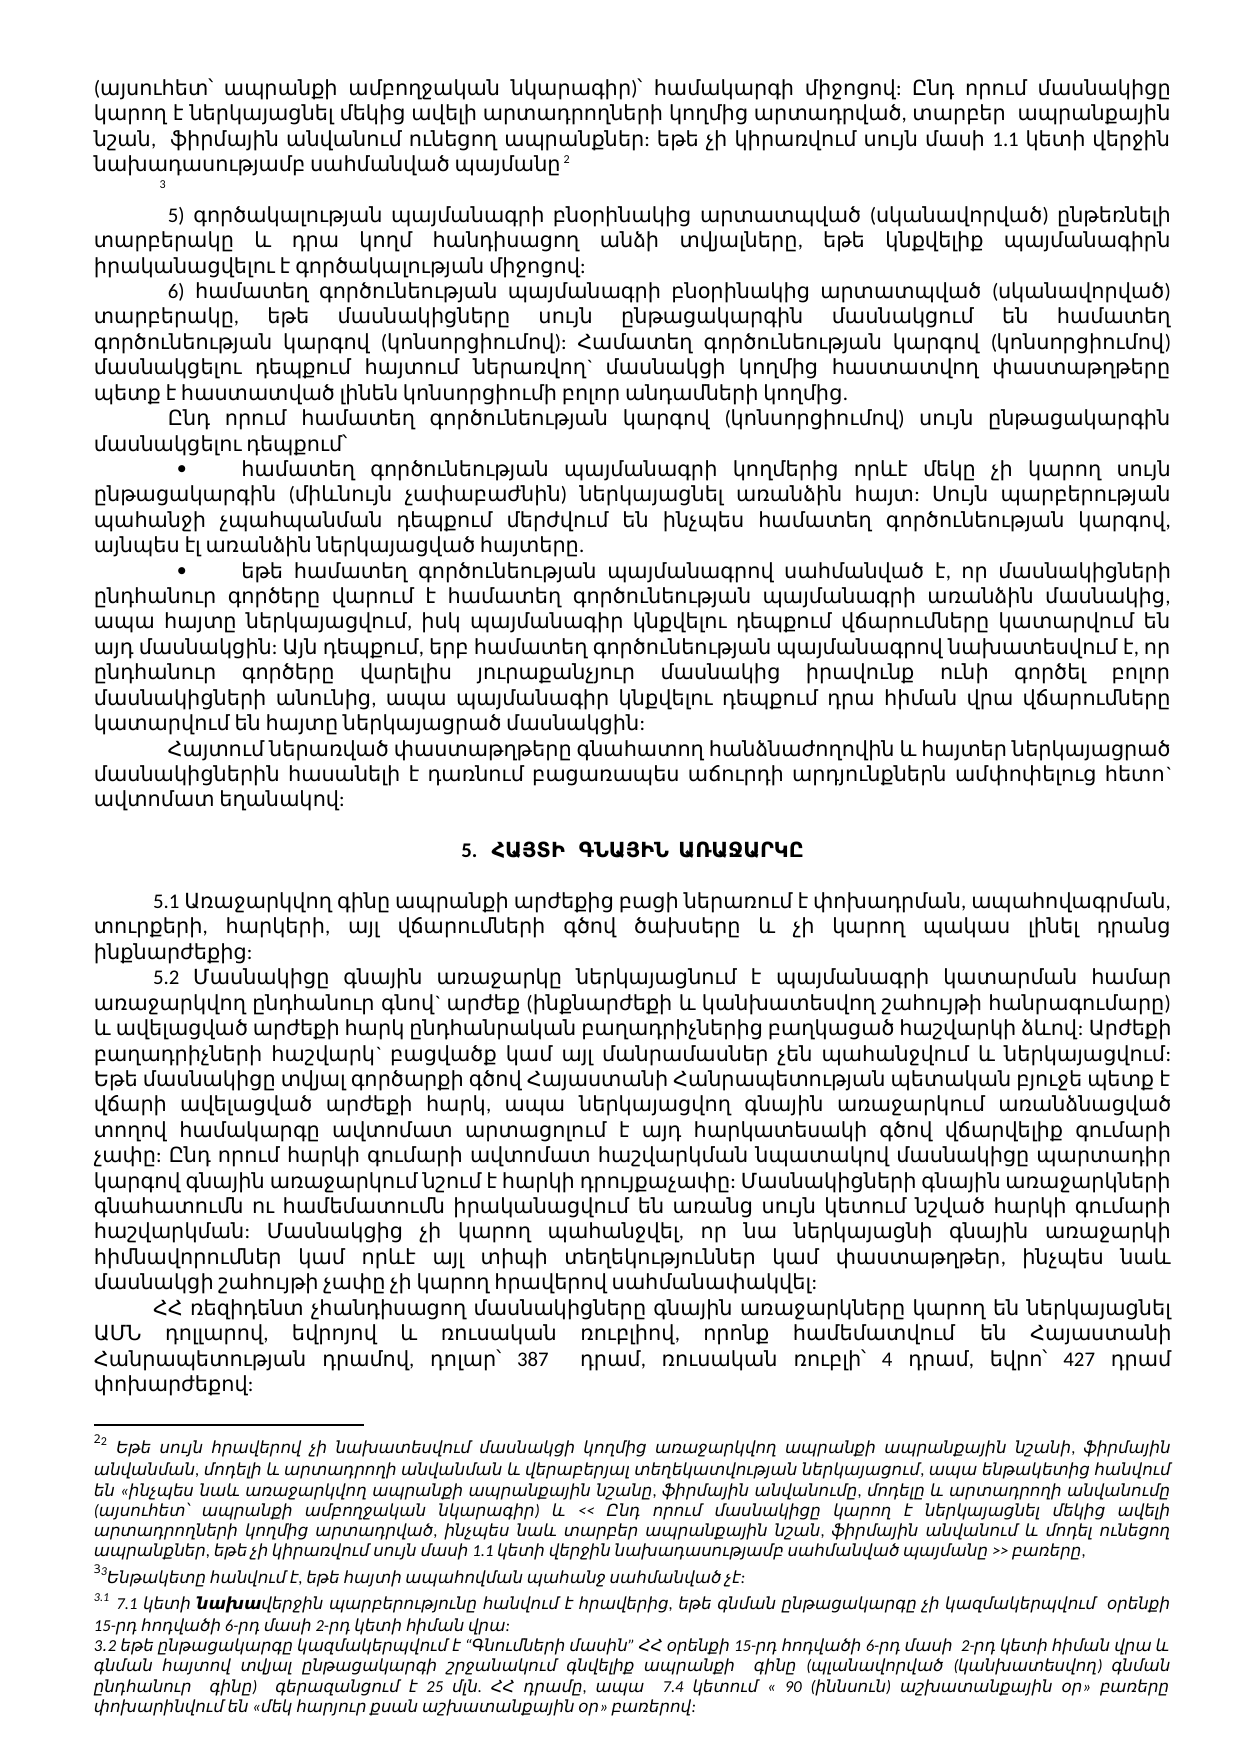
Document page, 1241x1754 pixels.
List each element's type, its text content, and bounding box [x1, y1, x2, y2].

text 5.2 Մասնակիցը գնային առաջարկը ներկայացնում է պայմանագրի կատարման համար առաջարկվող ընդհանուր գնով` արժեք (ինքնարժեքի և կանխատեսվող շահույթի հանրագումարը) և ավելացված արժեքի հարկ ընդհանրական բաղադրիչներից բաղկացած հաշվարկի ձևով: Արժեքի բաղադրիչների հաշվարկ` բացվածք կամ այլ մանրամասներ չեն պահանջվում և ներկայացվում: Եթե մասնակիցը տվյալ գործարքի գծով Հայաստանի Հանրապետության պետական բյուջե պետք է վճարի ավելացված արժեքի հարկ, ապա ներկայացվող գնային առաջարկում առանձնացված տողով համակարգը ավտոմատ արտացոլում է այդ հարկատեսակի գծով վճարվելիք գումարի չափը: Ընդ որում հարկի գումարի ավտոմատ հաշվարկման նպատակով մասնակիցը պարտադիր կարգով գնային առաջարկում նշում է հարկի դրույքաչափը: Մասնակիցների գնային առաջարկների գնահատումն ու համեմատումն իրականացվում են առանց սույն կետում նշված հարկի գումարի հաշվարկման: Մասնակցից չի կարող պահանջվել, որ նա ներկայացնի գնային առաջարկի հիմնավորումներ կամ որևէ այլ տիպի տեղեկություններ կամ փաստաթղթեր, ինչպես նաև մասնակցի շահույթի չափը չի կարող հրավերով սահմանափակվել: [94, 964, 1171, 1295]
text ՀՀ ռեզիդենտ չհանդիսացող մասնակիցները գնային առաջարկները կարող են ներկայացնել ԱՄՆ դոլլարով, եվրոյով և ռուսական ռուբլիով, որոնք համեմատվում են Հայաստանի Հանրապետության դրամով, դոլար՝ 387 դրամ, ռուսական ռուբլի՝ 4 դրամ, եվրո՝ 427 դրամ փոխարժեքով: [94, 1295, 1171, 1397]
text Ընդ որում համատեղ գործունեության կարգով (կոնսորցիումով) սույն ընթացակարգին մասնակցելու դեպքում՝ [94, 405, 1171, 456]
text 5) գործակալության պայմանագրի բնօրինակից արտատպված (սկանավորված) ընթեռնելի տարբերակը և դրա կողմ հանդիսացող անձի տվյալները, եթե կնքվելիք պայմանագիրն իրականացվելու է գործակալության միջոցով: [94, 202, 1171, 278]
list համատեղ գործունեության պայմանագրի կողմերից որևէ մեկը չի կարող սույն ընթացակարգին (միևնույն չափաբաժնին) ներկայացնել առանձին հայտ: Սույն պարբերության պահանջի չպահպանման դեպքում մերժվում են ինչպես համատեղ գործունեության կարգով, այնպես էլ առանձին ներկայացված հայտերը. [94, 456, 1171, 558]
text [94, 75, 1171, 177]
text 5.1 Առաջարկվող գինը ապրանքի արժեքից բացի ներառում է փոխադրման, ապահովագրման, տուրքերի, հարկերի, այլ վճարումների գծով ծախսերը և չի կարող պակաս լինել դրանց ինքնարժեքից: [94, 888, 1171, 964]
text 6) համատեղ գործունեության պայմանագրի բնօրինակից արտատպված (սկանավորված) տարբերակը, եթե մասնակիցները սույն ընթացակարգին մասնակցում են համատեղ գործունեության կարգով (կոնսորցիումով): Համատեղ գործունեության կարգով (կոնսորցիումով) մասնակցելու դեպքում հայտում ներառվող` մասնակցի կողմից հաստատվող փաստաթղթերը պետք է հաստատված լինեն կոնսորցիումի բոլոր անդամների կողմից. [94, 278, 1171, 405]
list եթե համատեղ գործունեության պայմանագրով սահմանված է, որ մասնակիցների ընդհանուր գործերը վարում է համատեղ գործունեության պայմանագրի առանձին մասնակից, ապա հայտը ներկայացվում, իսկ պայմանագիր կնքվելու դեպքում վճարումները կատարվում են այդ մասնակցին: Այն դեպքում, երբ համատեղ գործունեության պայմանագրով նախատեսվում է, որ ընդհանուր գործերը վարելիս յուրաքանչյուր մասնակից իրավունք ունի գործել բոլոր մասնակիցների անունից, ապա պայմանագիր կնքվելու դեպքում դրա հիման վրա վճարումները կատարվում են հայտը ներկայացրած մասնակցին: [94, 558, 1171, 736]
text 5. ՀԱՅՏԻ ԳՆԱՅԻՆ ԱՌԱՋԱՐԿԸ [94, 837, 1171, 863]
text Հայտում ներառված փաստաթղթերը գնահատող հանձնաժողովին և հայտեր ներկայացրած մասնակիցներին հասանելի է դառնում բացառապես աճուրդի արդյունքներն ամփոփելուց հետո` ավտոմատ եղանակով: [94, 736, 1171, 812]
text 3 [94, 177, 1171, 202]
